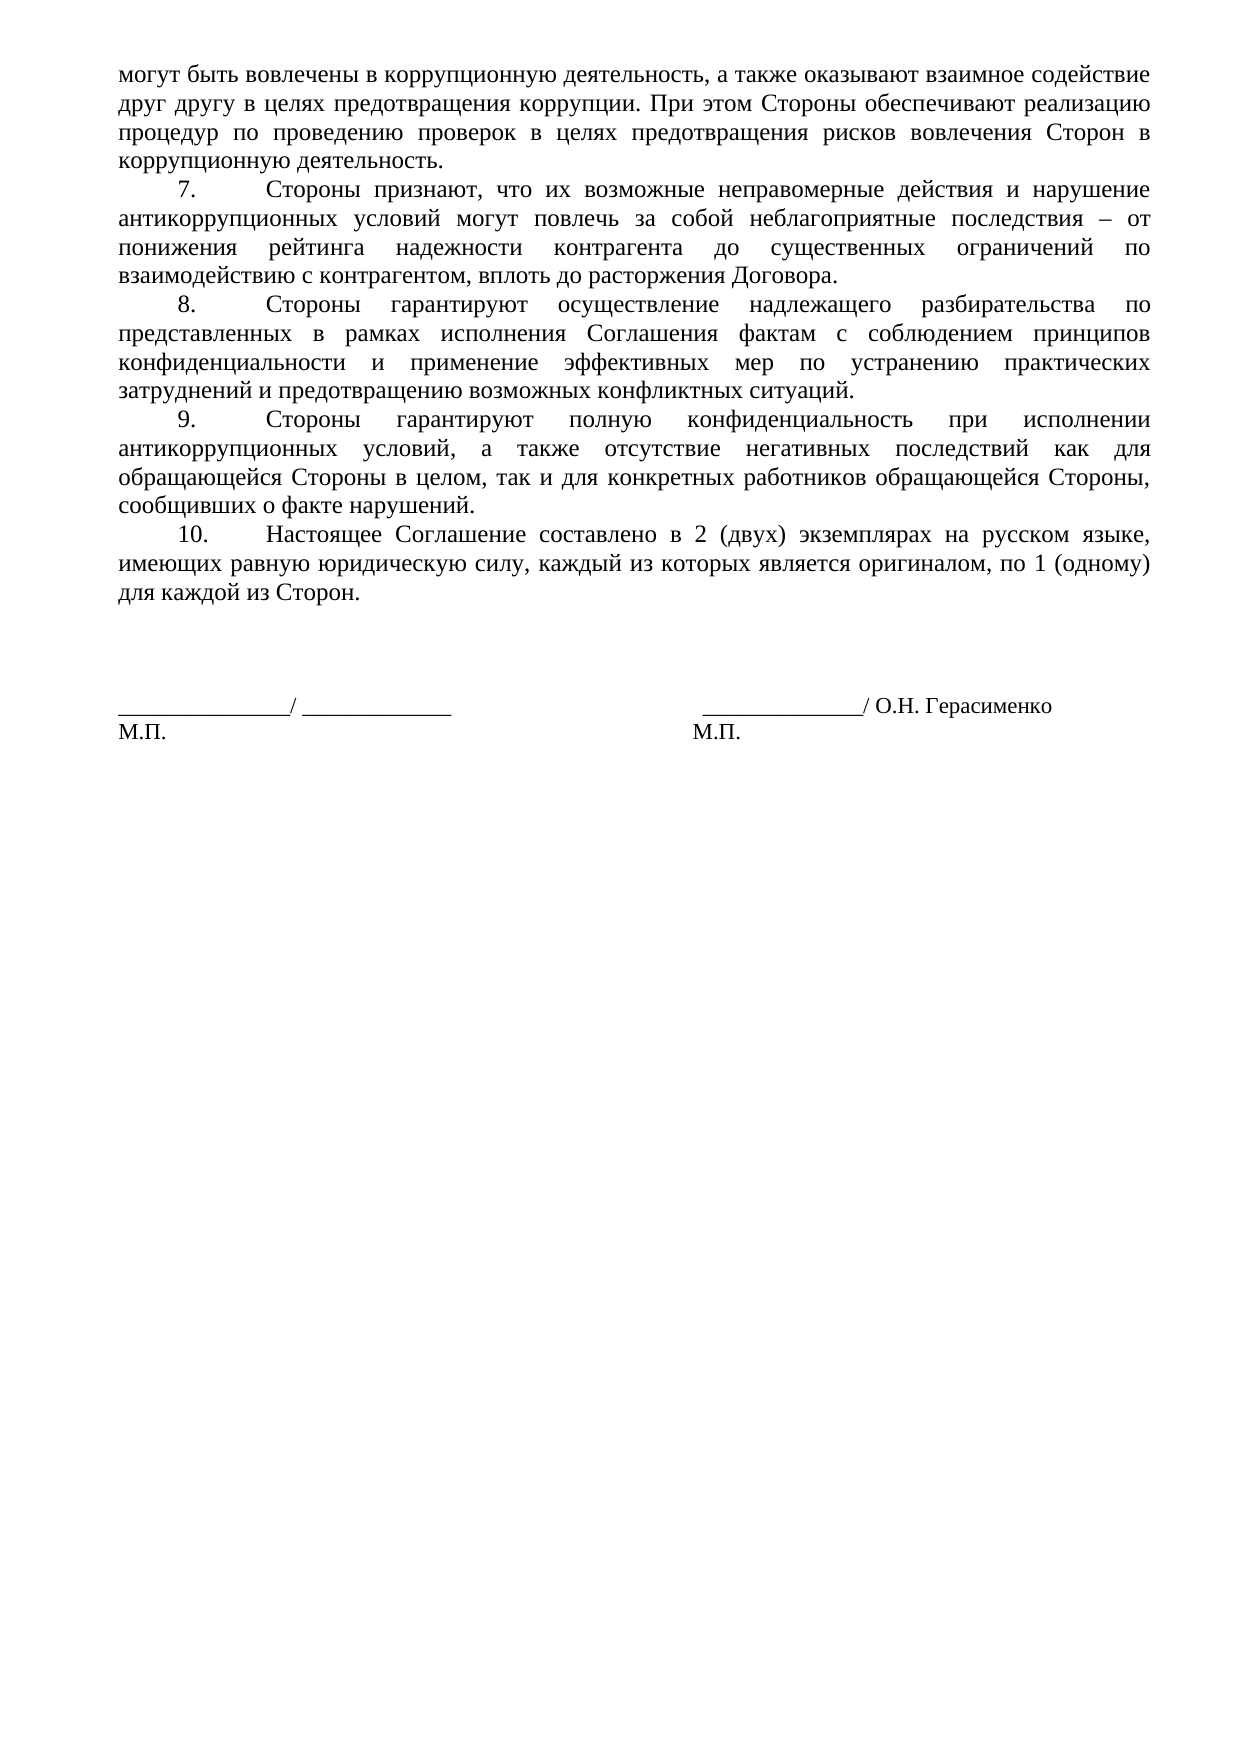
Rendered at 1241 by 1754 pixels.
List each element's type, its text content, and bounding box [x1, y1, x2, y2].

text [118, 59, 1152, 174]
text 10. Настоящее Соглашение составлено в 2 (двух) экземплярах на русском языке, имеющих равную юридическую силу, каждый из которых является оригиналом, по 1 (одному) для каждой из Сторон. [118, 519, 1152, 605]
text 9. Стороны гарантируют полную конфиденциальность при исполнении антикоррупционных условий, а также отсутствие негативных последствий как для обращающейся Стороны в целом, так и для конкретных работников обращающейся Стороны, сообщивших о факте нарушений. [118, 404, 1152, 519]
text _______________/ _____________ ______________/ О.Н. Герасименко М.П. М.П. [118, 692, 1152, 744]
text 8. Стороны гарантируют осуществление надлежащего разбирательства по представленных в рамках исполнения Соглашения фактам с соблюдением принципов конфиденциальности и применение эффективных мер по устранению практических затруднений и предотвращению возможных конфликтных ситуаций. [118, 289, 1152, 404]
text 7. Стороны признают, что их возможные неправомерные действия и нарушение антикоррупционных условий могут повлечь за собой неблагоприятные последствия – от понижения рейтинга надежности контрагента до существенных ограничений по взаимодействию с контрагентом, вплоть до расторжения Договора. [118, 174, 1152, 289]
